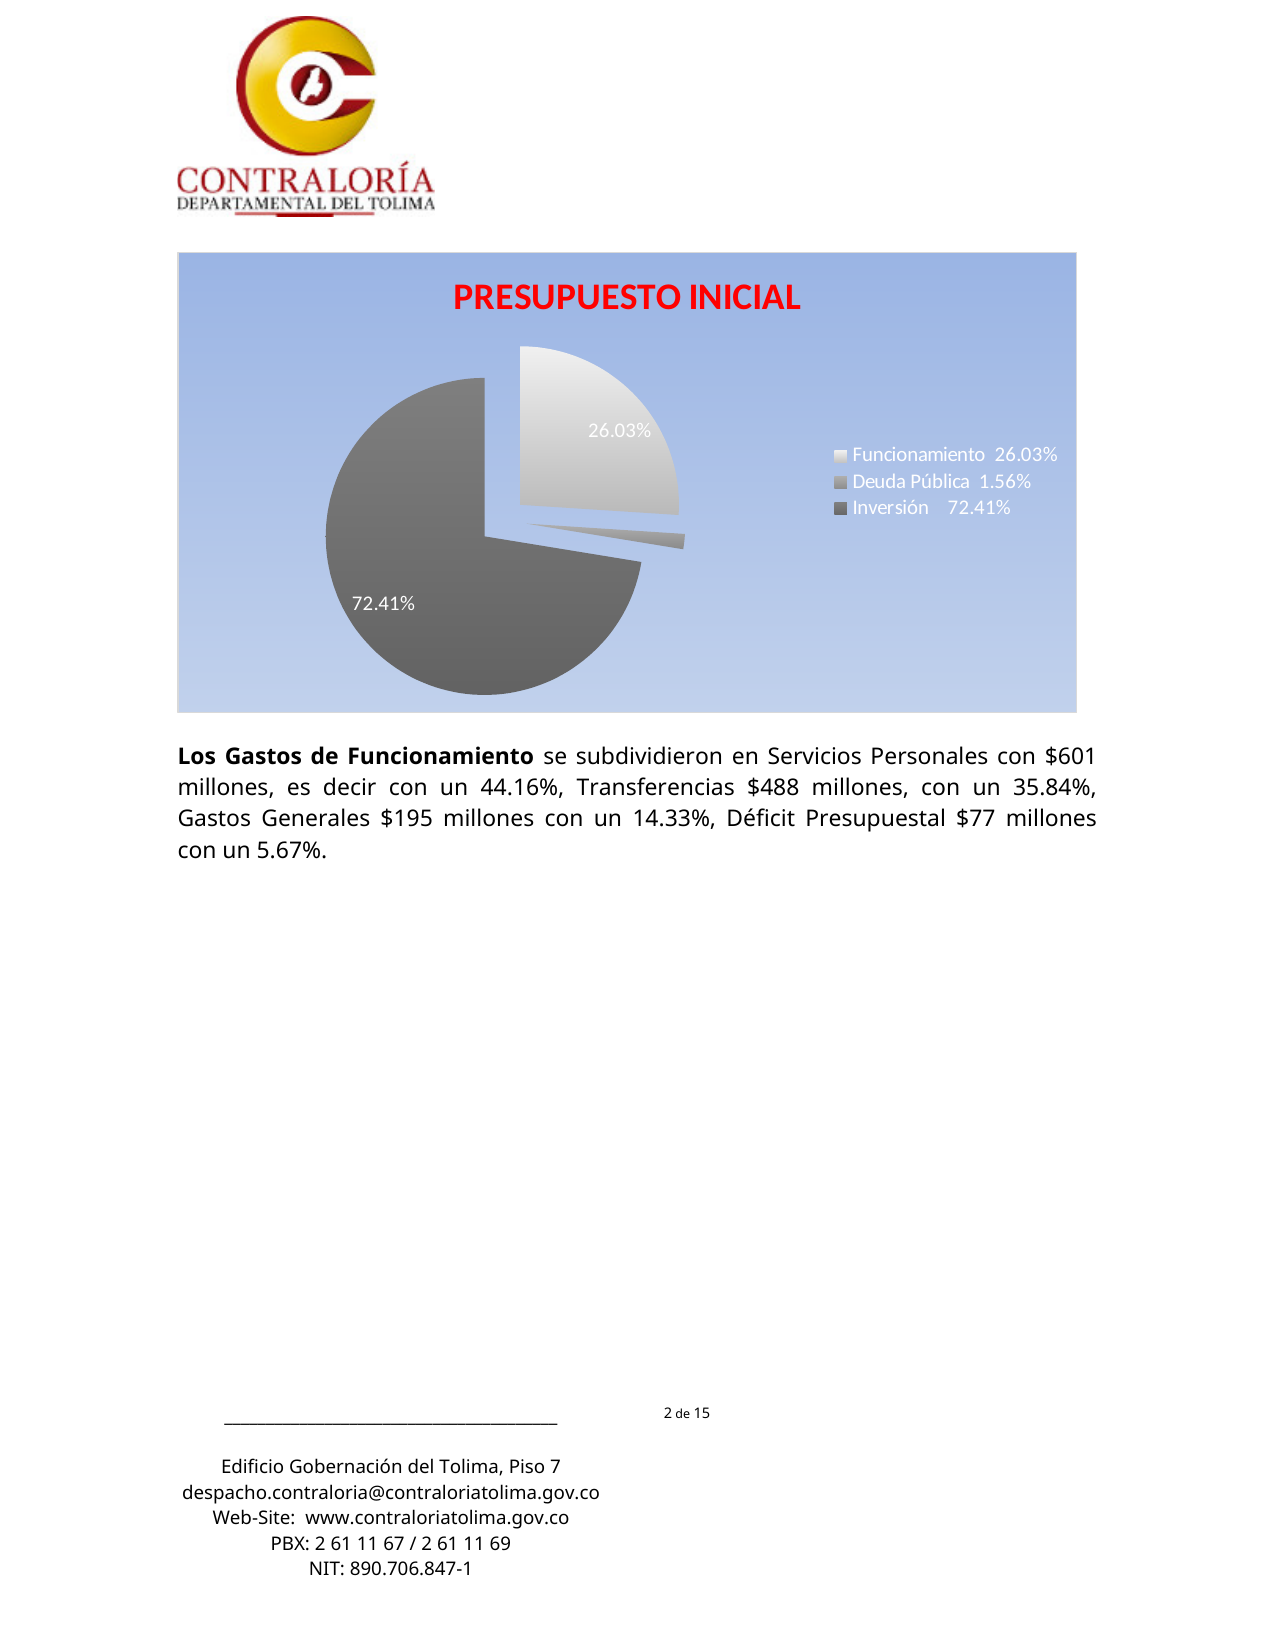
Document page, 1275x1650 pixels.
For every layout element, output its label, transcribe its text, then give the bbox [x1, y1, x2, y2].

text Los Gastos de Funcionamiento se subdividieron en Servicios Personales con $601 millones, es decir con un 44.16%, Transferencias $488 millones, con un 35.84%, Gastos Generales $195 millones con un 14.33%, Déficit Presupuestal $77 millones con un 5.67%. [177, 740, 1098, 865]
picture [177, 16, 435, 217]
